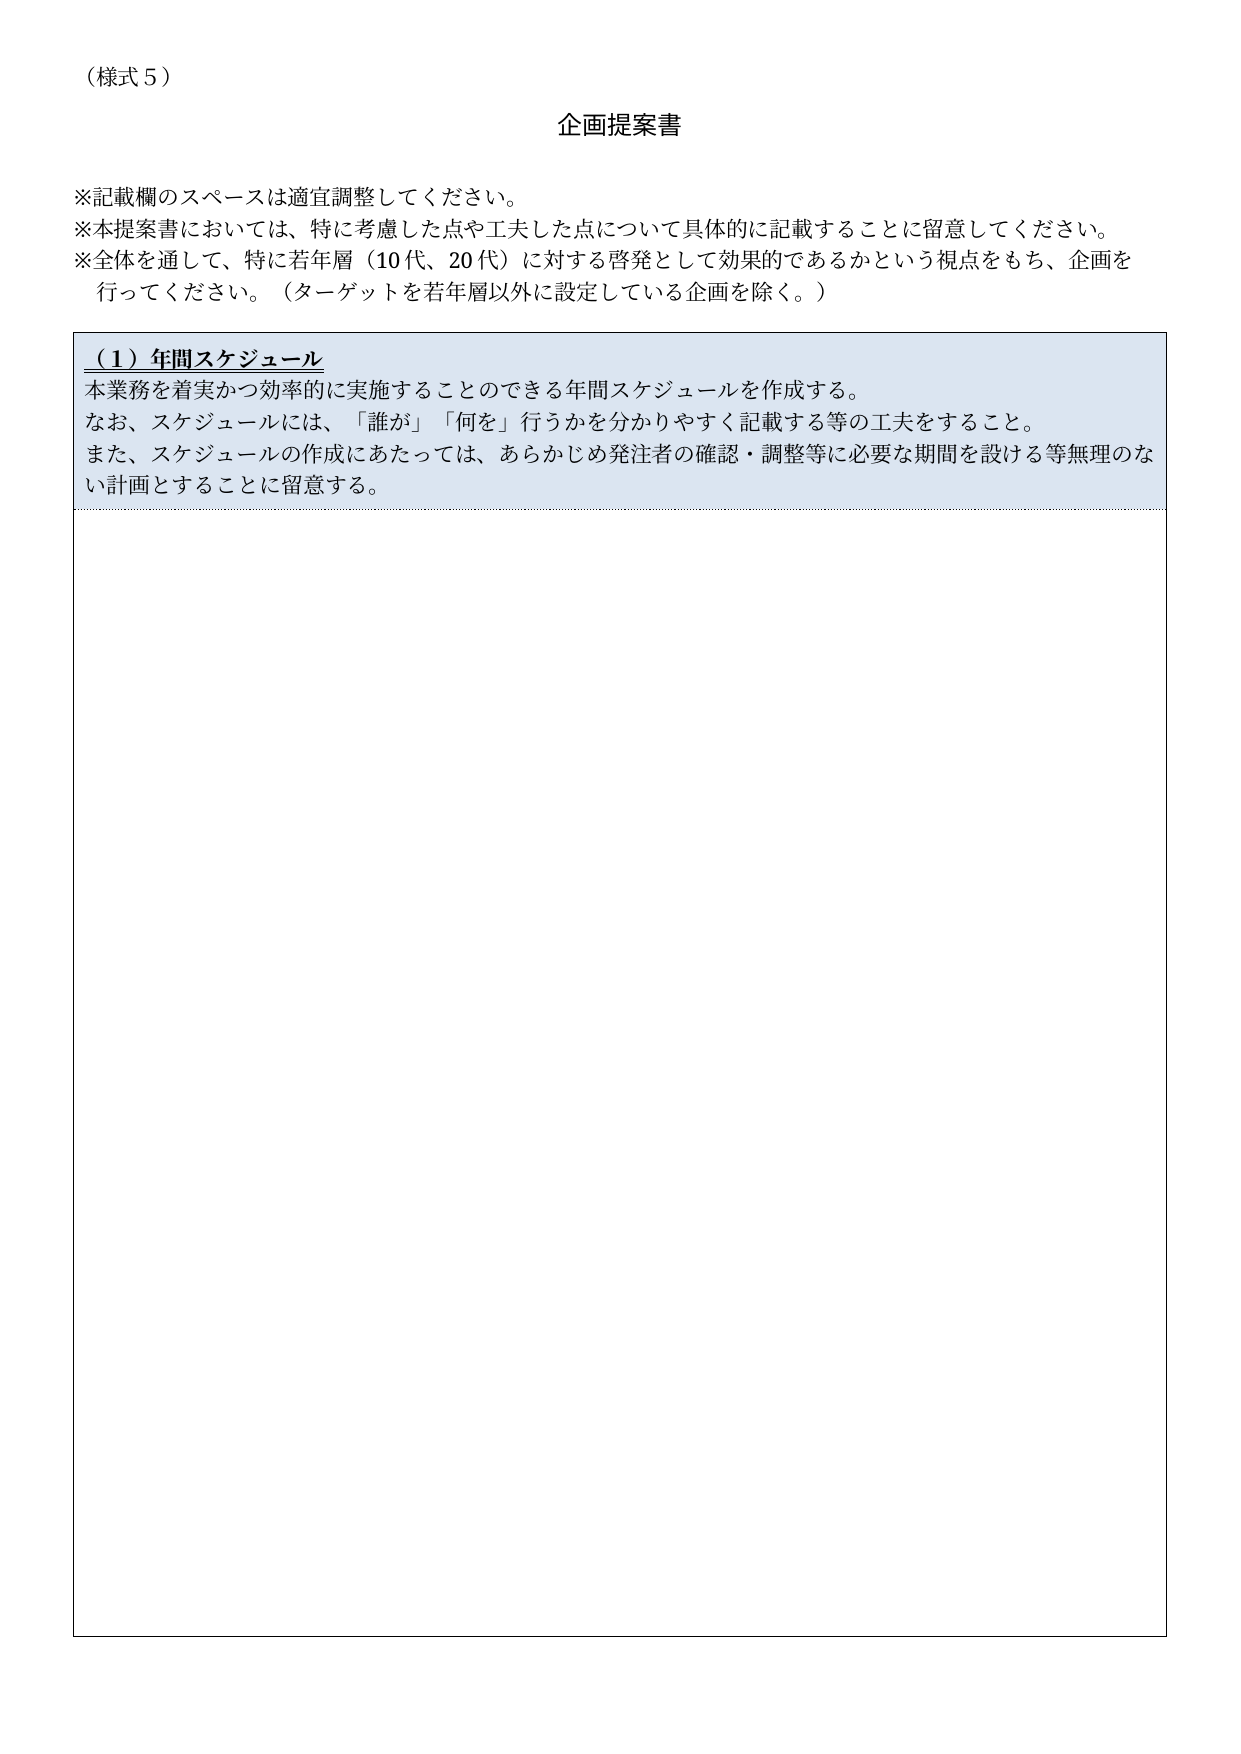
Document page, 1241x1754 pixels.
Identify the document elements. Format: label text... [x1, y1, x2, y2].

table_header 年間スケジュール 本業務を着実かつ効率的に実施することのできる年間スケジュールを作成する。 なお、スケジュールには、「誰が」「何を」行うかを分かりやすく記載する等の工夫をすること。 また、スケジュールの作成にあたっては、あらかじめ発注者の確認・調整等に必要な期間を設ける等無理のない計画とすることに留意する。 [74, 333, 1166, 509]
text （様式５） [74, 60, 1167, 92]
text 企画提案書 [74, 92, 1167, 155]
table_cell [74, 509, 1166, 1636]
text ※全体を通して、特に若年層（10代、20代）に対する啓発として効果的であるかという視点をもち、企画を行ってください。（ターゲットを若年層以外に設定している企画を除く。） [74, 244, 1167, 307]
text ※本提案書においては、特に考慮した点や工夫した点について具体的に記載することに留意してください。 [74, 212, 1167, 244]
text ※記載欄のスペースは適宜調整してください。 [74, 180, 1167, 212]
